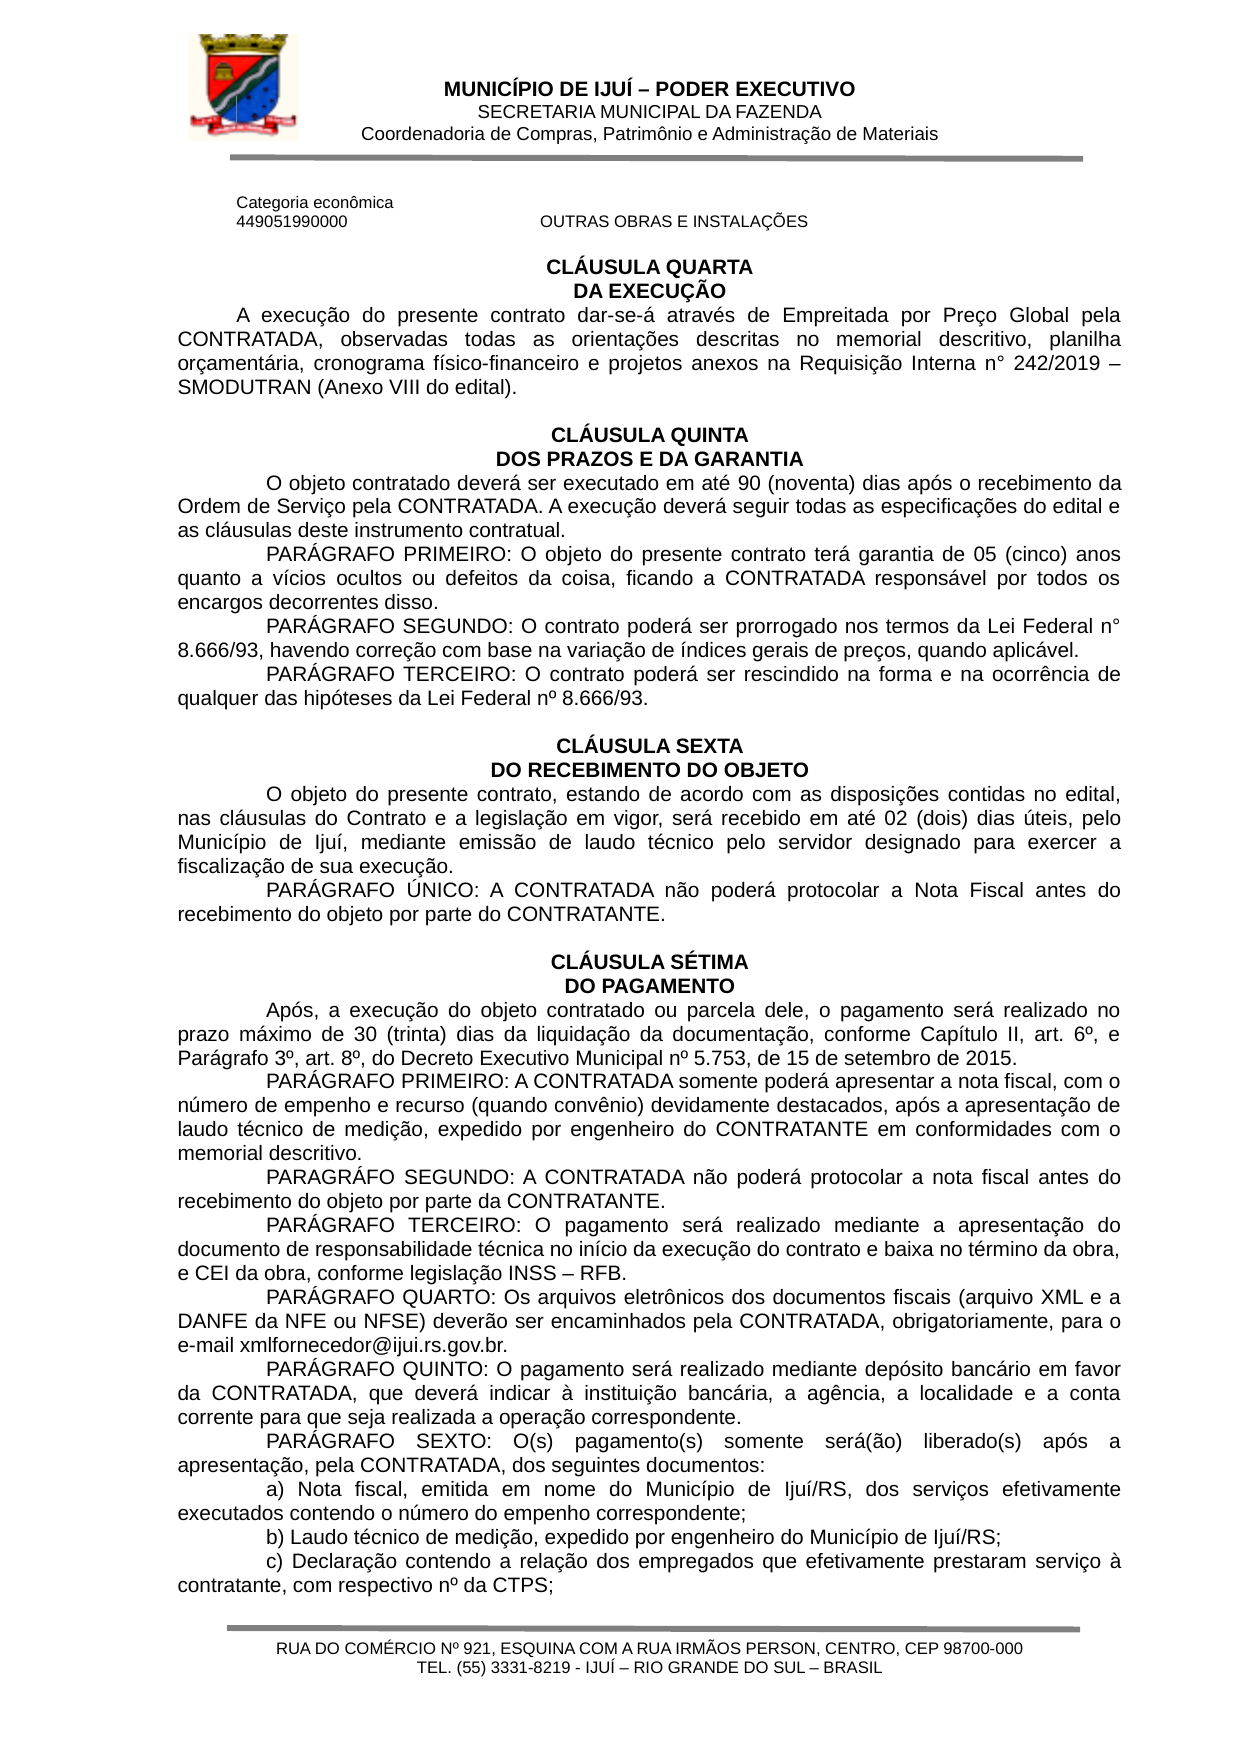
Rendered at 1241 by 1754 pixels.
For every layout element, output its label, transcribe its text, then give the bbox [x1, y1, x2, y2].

text PARÁGRAFO PRIMEIRO: A CONTRATADA somente poderá apresentar a nota fiscal, com o número de empenho e recurso (quando convênio) devidamente destacados, após a apresentação de laudo técnico de medição, expedido por engenheiro do CONTRATANTE em conformidades com o memorial descritivo. [177, 1069, 1122, 1165]
text O objeto do presente contrato, estando de acordo com as disposições contidas no edital, nas cláusulas do Contrato e a legislação em vigor, será recebido em até 02 (dois) dias úteis, pelo Município de Ijuí, mediante emissão de laudo técnico pelo servidor designado para exercer a fiscalização de sua execução. [177, 782, 1122, 878]
table_cell 449051990000 [229, 212, 533, 231]
text DOS PRAZOS E DA GARANTIA [177, 446, 1122, 470]
text c) Declaração contendo a relação dos empregados que efetivamente prestaram serviço à contratante, com respectivo nº da CTPS; [177, 1548, 1122, 1596]
text CLÁUSULA QUINTA [177, 422, 1122, 446]
text DO PAGAMENTO [177, 973, 1122, 997]
text b) Laudo técnico de medição, expedido por engenheiro do Município de Ijuí/RS; [177, 1524, 1122, 1548]
text PARÁGRAFO SEGUNDO: O contrato poderá ser prorrogado nos termos da Lei Federal n° 8.666/93, havendo correção com base na variação de índices gerais de preços, quando aplicável. [177, 614, 1122, 662]
text Após, a execução do objeto contratado ou parcela dele, o pagamento será realizado no prazo máximo de 30 (trinta) dias da liquidação da documentação, conforme Capítulo II, art. 6º, e Parágrafo 3º, art. 8º, do Decreto Executivo Municipal nº 5.753, de 15 de setembro de 2015. [177, 997, 1122, 1069]
text DO RECEBIMENTO DO OBJETO [177, 758, 1122, 782]
text CLÁUSULA SÉTIMA [177, 949, 1122, 973]
text PARÁGRAFO QUARTO: Os arquivos eletrônicos dos documentos fiscais (arquivo XML e a DANFE da NFE ou NFSE) deverão ser encaminhados pela CONTRATADA, obrigatoriamente, para o e-mail xmlfornecedor@ijui.rs.gov.br. [177, 1285, 1122, 1357]
picture [187, 34, 300, 143]
table_header Categoria econômica [229, 193, 1174, 212]
text PARÁGRAFO TERCEIRO: O contrato poderá ser rescindido na forma e na ocorrência de qualquer das hipóteses da Lei Federal nº 8.666/93. [177, 662, 1122, 710]
text PARAGRÁFO SEGUNDO: A CONTRATADA não poderá protocolar a nota fiscal antes do recebimento do objeto por parte da CONTRATANTE. [177, 1165, 1122, 1213]
text A execução do presente contrato dar-se-á através de Empreitada por Preço Global pela CONTRATADA, observadas todas as orientações descritas no memorial descritivo, planilha orçamentária, cronograma físico-financeiro e projetos anexos na Requisição Interna n° 242/2019 – SMODUTRAN (Anexo VIII do edital). [177, 303, 1122, 398]
text CLÁUSULA SEXTA [177, 734, 1122, 758]
text PARÁGRAFO SEXTO: O(s) pagamento(s) somente será(ão) liberado(s) após a apresentação, pela CONTRATADA, dos seguintes documentos: [177, 1429, 1122, 1477]
text PARÁGRAFO TERCEIRO: O pagamento será realizado mediante a apresentação do documento de responsabilidade técnica no início da execução do contrato e baixa no término da obra, e CEI da obra, conforme legislação INSS – RFB. [177, 1213, 1122, 1285]
text O objeto contratado deverá ser executado em até 90 (noventa) dias após o recebimento da Ordem de Serviço pela CONTRATADA. A execução deverá seguir todas as especificações do edital e as cláusulas deste instrumento contratual. [177, 470, 1122, 542]
text PARÁGRAFO PRIMEIRO: O objeto do presente contrato terá garantia de 05 (cinco) anos quanto a vícios ocultos ou defeitos da coisa, ficando a CONTRATADA responsável por todos os encargos decorrentes disso. [177, 542, 1122, 614]
text PARÁGRAFO QUINTO: O pagamento será realizado mediante depósito bancário em favor da CONTRATADA, que deverá indicar à instituição bancária, a agência, a localidade e a conta corrente para que seja realizada a operação correspondente. [177, 1357, 1122, 1429]
table_cell OUTRAS OBRAS E INSTALAÇÕES [533, 212, 1174, 231]
text PARÁGRAFO ÚNICO: A CONTRATADA não poderá protocolar a Nota Fiscal antes do recebimento do objeto por parte do CONTRATANTE. [177, 878, 1122, 926]
text DA EXECUÇÃO [177, 279, 1122, 303]
text a) Nota fiscal, emitida em nome do Município de Ijuí/RS, dos serviços efetivamente executados contendo o número do empenho correspondente; [177, 1477, 1122, 1524]
text CLÁUSULA QUARTA [177, 255, 1122, 279]
